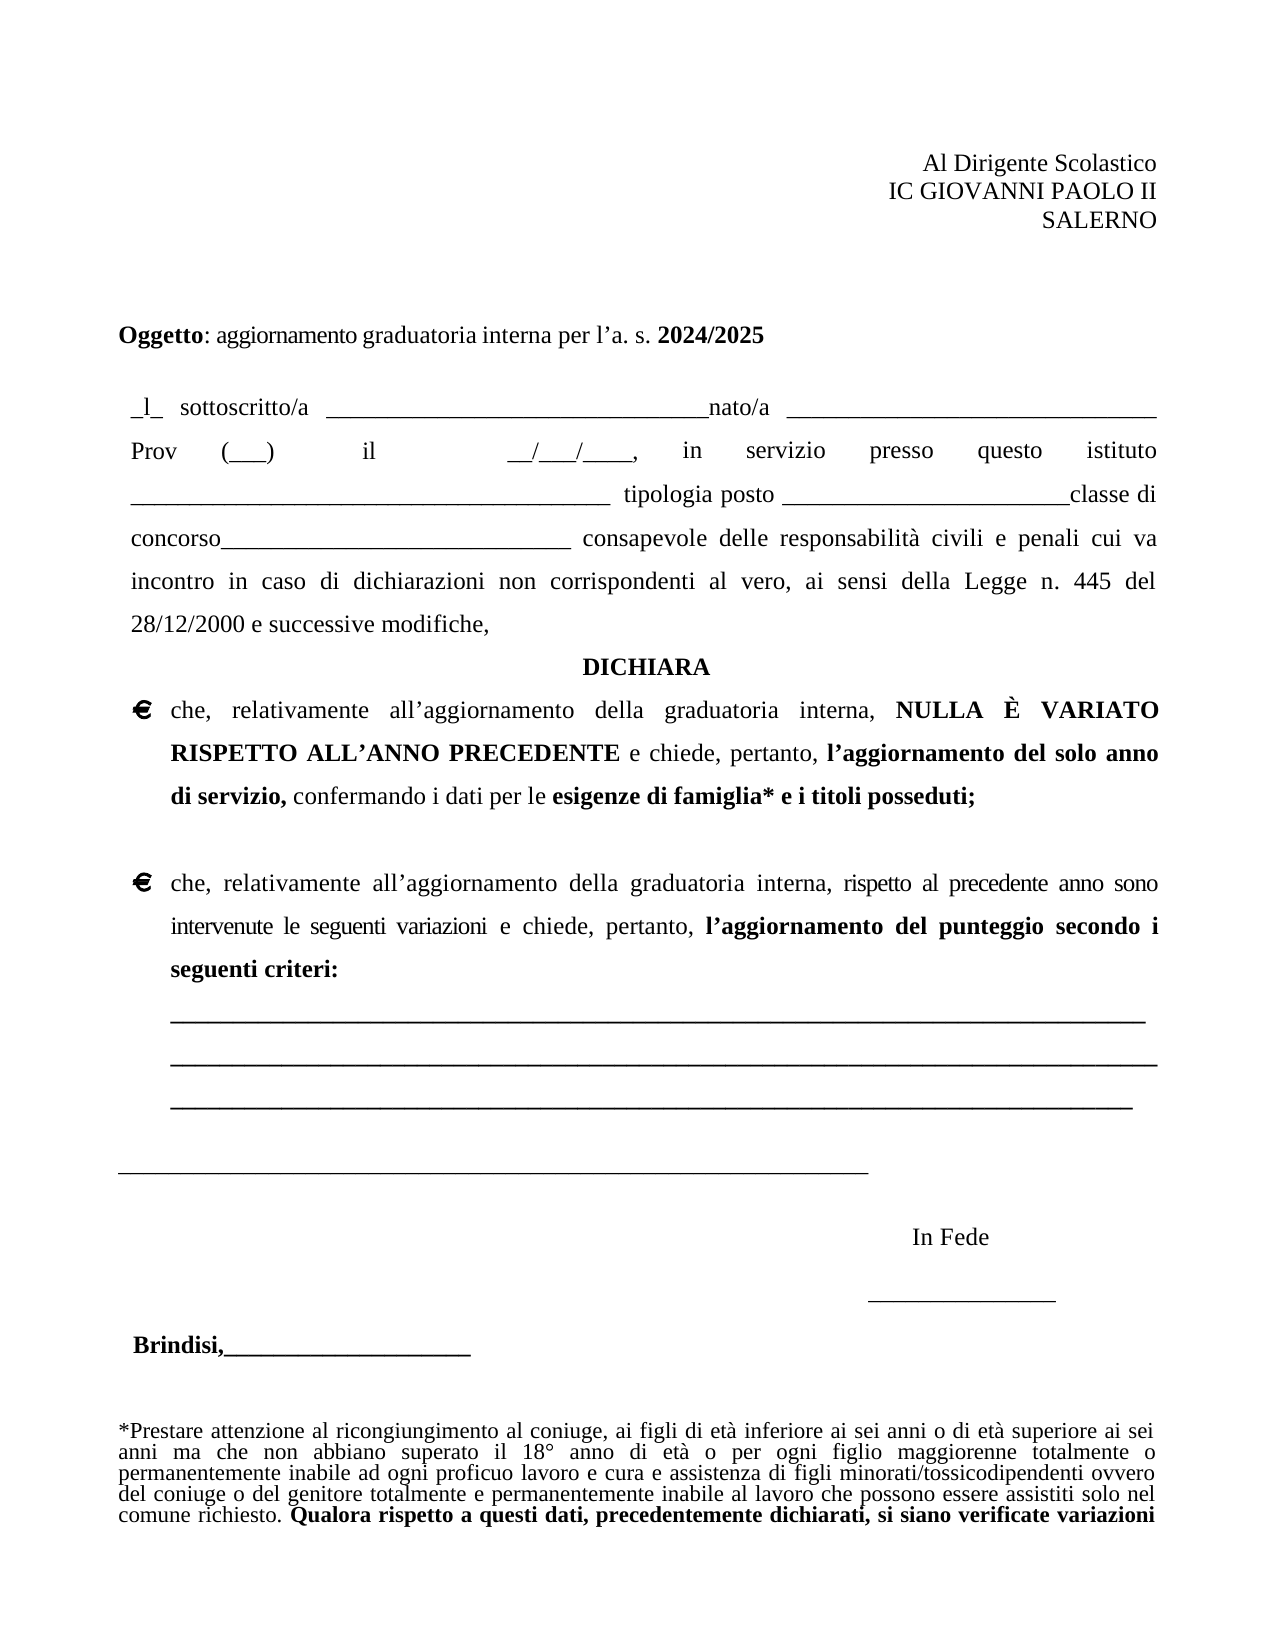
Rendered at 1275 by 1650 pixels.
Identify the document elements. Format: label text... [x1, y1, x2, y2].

text Oggetto: aggiornamento graduatoria interna per l’a. s. 2024/2025 [118, 320, 1157, 349]
text IC GIOVANNI PAOLO II [118, 176, 1157, 205]
text _l_ sottoscritto/a _______________________________nato/a ______________________________ Prov (___) il __/___/____, in servizio presso questo istituto _________________________________________ tipologia posto _______________________classe di concorso____________________________ consapevole delle responsabilità civili e penali cui va incontro in caso di dichiarazioni non corrispondenti al vero, ai sensi della Legge n. 445 del 28/12/2000 e successive modifiche, [131, 391, 1157, 638]
text In Fede [131, 1197, 1122, 1251]
text Brindisi,____________________ [131, 1305, 1122, 1359]
text _______________ [131, 1251, 1122, 1305]
text ______________________________________________________________________________ [170, 997, 1159, 1026]
list che, relativamente all’aggiornamento della graduatoria interna, NULLA È VARIATO RISPETTO ALL’ANNO PRECEDENTE e chiede, pertanto, l’aggiornamento del solo anno di servizio, confermando i dati per le esigenze di famiglia* e i titoli posseduti; [133, 695, 1159, 810]
text SALERNO [118, 205, 1157, 234]
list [118, 1422, 1157, 1526]
text ____________________________________________________________ [118, 1155, 1157, 1176]
text Al Dirigente Scolastico [118, 148, 1157, 176]
text DICHIARA [133, 652, 1159, 681]
list che, relativamente all’aggiornamento della graduatoria interna, rispetto al precedente anno sono intervenute le seguenti variazioni e chiede, pertanto, l’aggiornamento del punteggio secondo i seguenti criteri: [133, 868, 1159, 983]
text ______________________________________________________________________________________________________________________________________________________________ [170, 1040, 1159, 1112]
